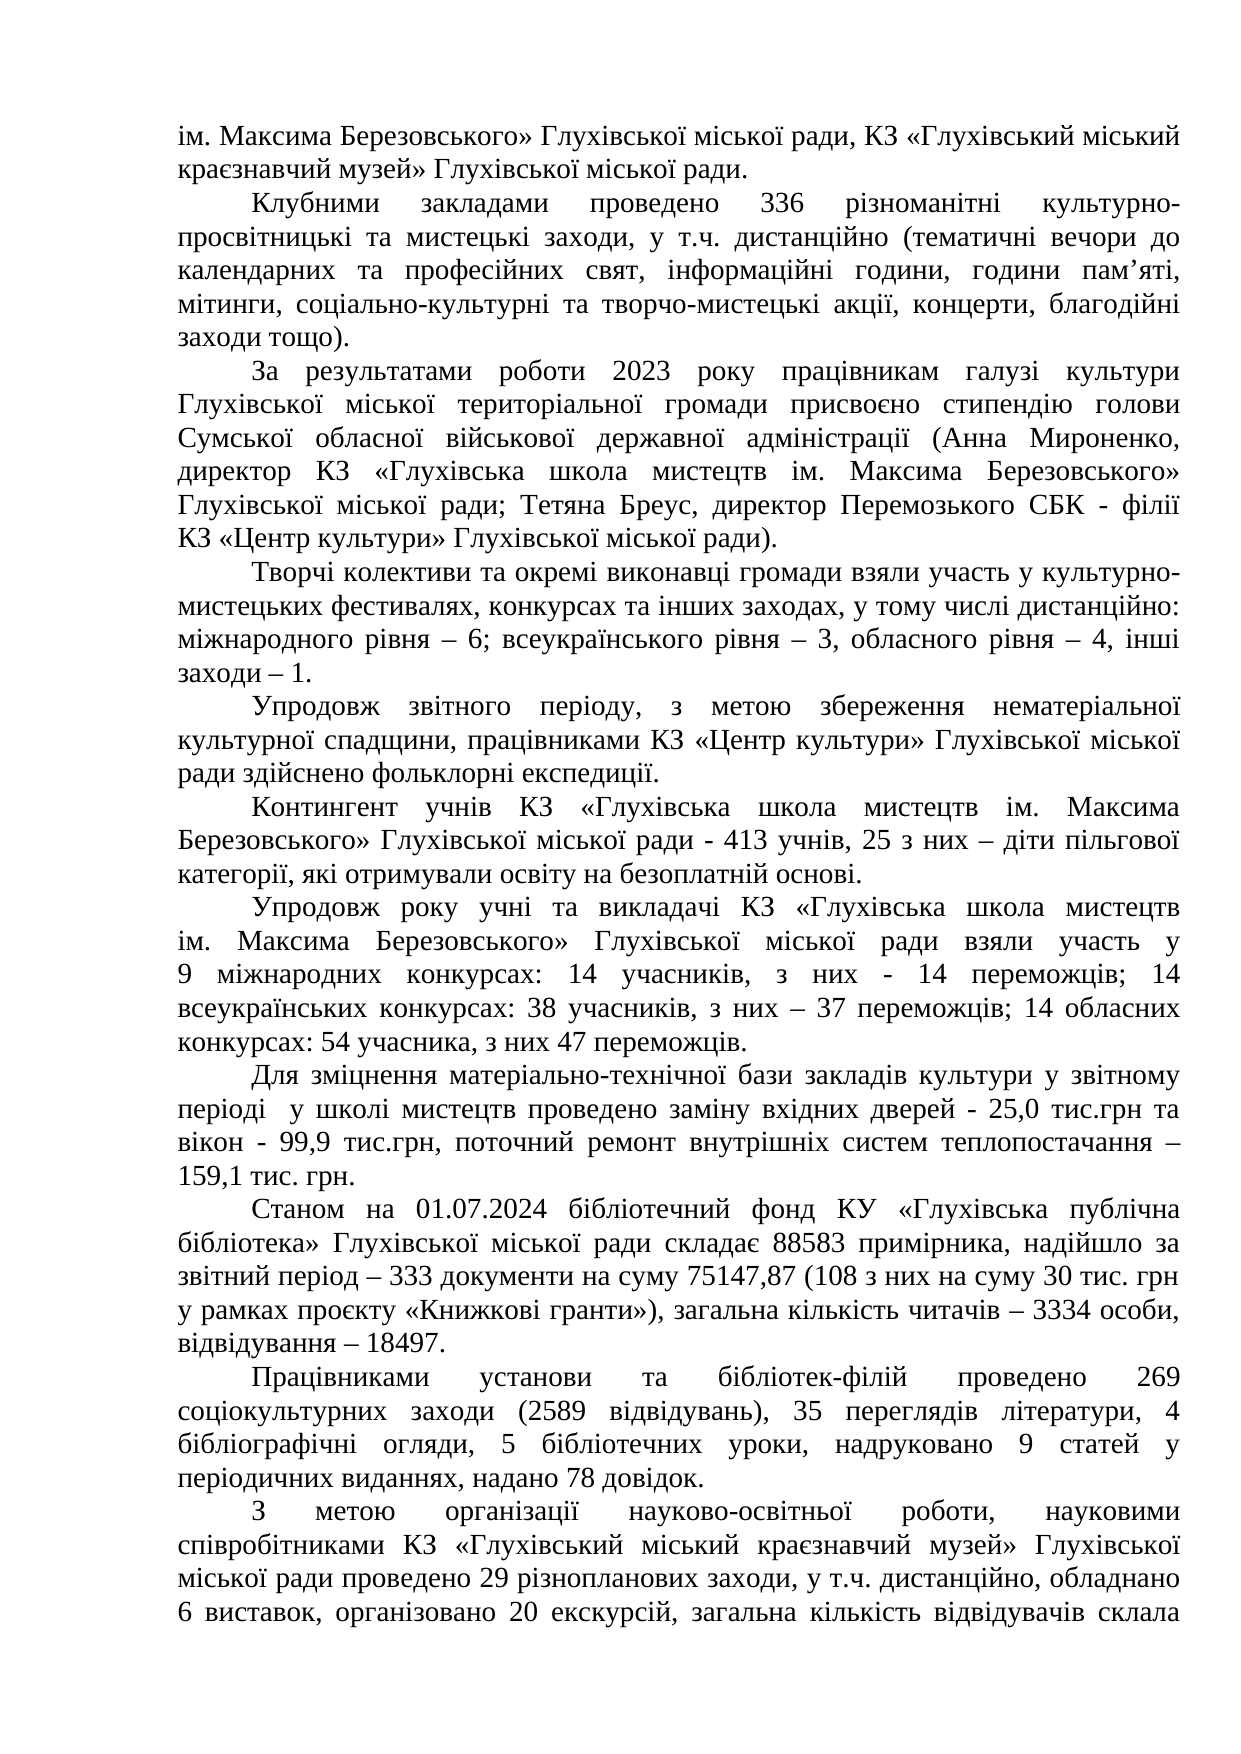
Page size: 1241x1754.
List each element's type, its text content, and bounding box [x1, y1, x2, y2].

text Контингент учнів КЗ «Глухівська школа мистецтв ім. Максима Березовського» Глухівської міської ради - 413 учнів, 25 з них – діти пільгової категорії, які отримували освіту на безоплатній основі. [177, 789, 1181, 889]
text Творчі колективи та окремі виконавці громади взяли участь у культурно-мистецьких фестивалях, конкурсах та інших заходах, у тому числі дистанційно: міжнародного рівня – 6; всеукраїнського рівня – 3, обласного рівня – 4, інші заходи – 1. [177, 554, 1181, 688]
text Упродовж звітного періоду, з метою збереження нематеріальної культурної спадщини, працівниками КЗ «Центр культури» Глухівської міської ради здійснено фольклорні експедиції. [177, 688, 1181, 789]
text Для зміцнення матеріально-технічної бази закладів культури у звітному періоді у школі мистецтв проведено заміну вхідних дверей - 25,0 тис.грн та вікон - 99,9 тис.грн, поточний ремонт внутрішніх систем теплопостачання – 159,1 тис. грн. [177, 1057, 1181, 1191]
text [177, 118, 1181, 185]
text Працівниками установи та бібліотек-філій проведено 269 соціокультурних заходи (2589 відвідувань), 35 переглядів літератури, 4 бібліографічні огляди, 5 бібліотечних уроки, надруковано 9 статей у періодичних виданнях, надано 78 довідок. [177, 1359, 1181, 1493]
text Упродовж року учні та викладачі КЗ «Глухівська школа мистецтв ім. Максима Березовського» Глухівської міської ради взяли участь у 9 міжнародних конкурсах: 14 учасників, з них - 14 переможців; 14 всеукраїнських конкурсах: 38 учасників, з них – 37 переможців; 14 обласних конкурсах: 54 учасника, з них 47 переможців. [177, 889, 1181, 1057]
text За результатами роботи 2023 року працівникам галузі культури Глухівської міської територіальної громади присвоєно стипендію голови Сумської обласної військової державної адміністрації (Анна Мироненко, директор КЗ «Глухівська школа мистецтв ім. Максима Березовського» Глухівської міської ради; Тетяна Бреус, директор Перемозького СБК - філії КЗ «Центр культури» Глухівської міської ради). [177, 353, 1181, 554]
text Станом на 01.07.2024 бібліотечний фонд КУ «Глухівська публічна бібліотека» Глухівської міської ради складає 88583 примірника, надійшло за звітний період – 333 документи на суму 75147,87 (108 з них на суму 30 тис. грн у рамках проєкту «Книжкові гранти»), загальна кількість читачів – 3334 особи, відвідування – 18497. [177, 1191, 1181, 1359]
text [177, 1493, 1181, 1627]
text Клубними закладами проведено 336 різноманітні культурно-просвітницькі та мистецькі заходи, у т.ч. дистанційно (тематичні вечори до календарних та професійних свят, інформаційні години, години пам’яті, мітинги, соціально-культурні та творчо-мистецькі акції, концерти, благодійні заходи тощо). [177, 185, 1181, 353]
